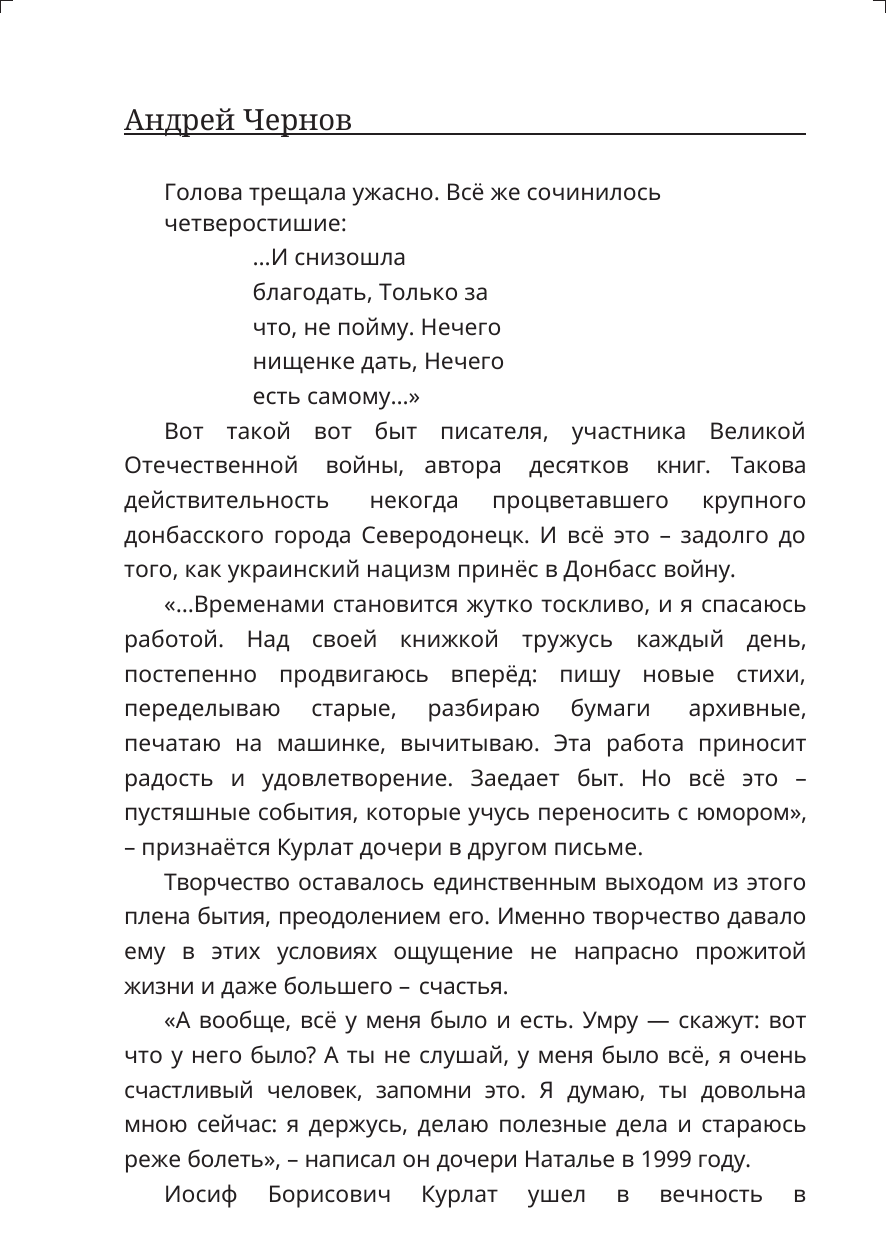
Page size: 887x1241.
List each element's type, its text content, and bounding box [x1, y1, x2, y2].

text «А вообще, всё у меня было и есть. Умру — скажут: вот что у него было? А ты не слушай, у меня было всё, я очень счастливый человек, запомни это. Я думаю, ты довольна мною сейчас: я держусь, делаю полезные дела и стараюсь реже болеть», – написал он дочери Наталье в 1999 году. [124, 1004, 807, 1174]
text Творчество оставалось единственным выходом из этого плена бытия, преодолением его. Именно творчество давало ему в этих условиях ощущение не напрасно прожитой жизни и даже большего – счастья. [124, 866, 807, 1001]
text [124, 1178, 807, 1209]
text Вот такой вот быт писателя, участника Великой Отечественной войны, автора десятков книг. Такова действительность некогда процветавшего крупного донбасского города Северодонецк. И всё это – задолго до того, как украинский нацизм принёс в Донбасс войну. [124, 415, 807, 585]
text «…Временами становится жутко тоскливо, и я спасаюсь работой. Над своей книжкой тружусь каждый день, постепенно продвигаюсь вперёд: пишу новые стихи, переделываю старые, разбираю бумаги архивные, печатаю на машинке, вычитываю. Эта работа приносит радость и удовлетворение. Заедает быт. Но всё это – пустяшные события, которые учусь переносить с юмором», – признаётся Курлат дочери в другом письме. [124, 588, 807, 862]
subtitle Андрей Чернов [124, 99, 820, 139]
text Голова трещала ужасно. Всё же сочинилось четверостишие: [164, 176, 820, 238]
text …И снизошла благодать, Только за что, не пойму. Нечего нищенке дать, Нечего есть самому…» [252, 241, 508, 411]
